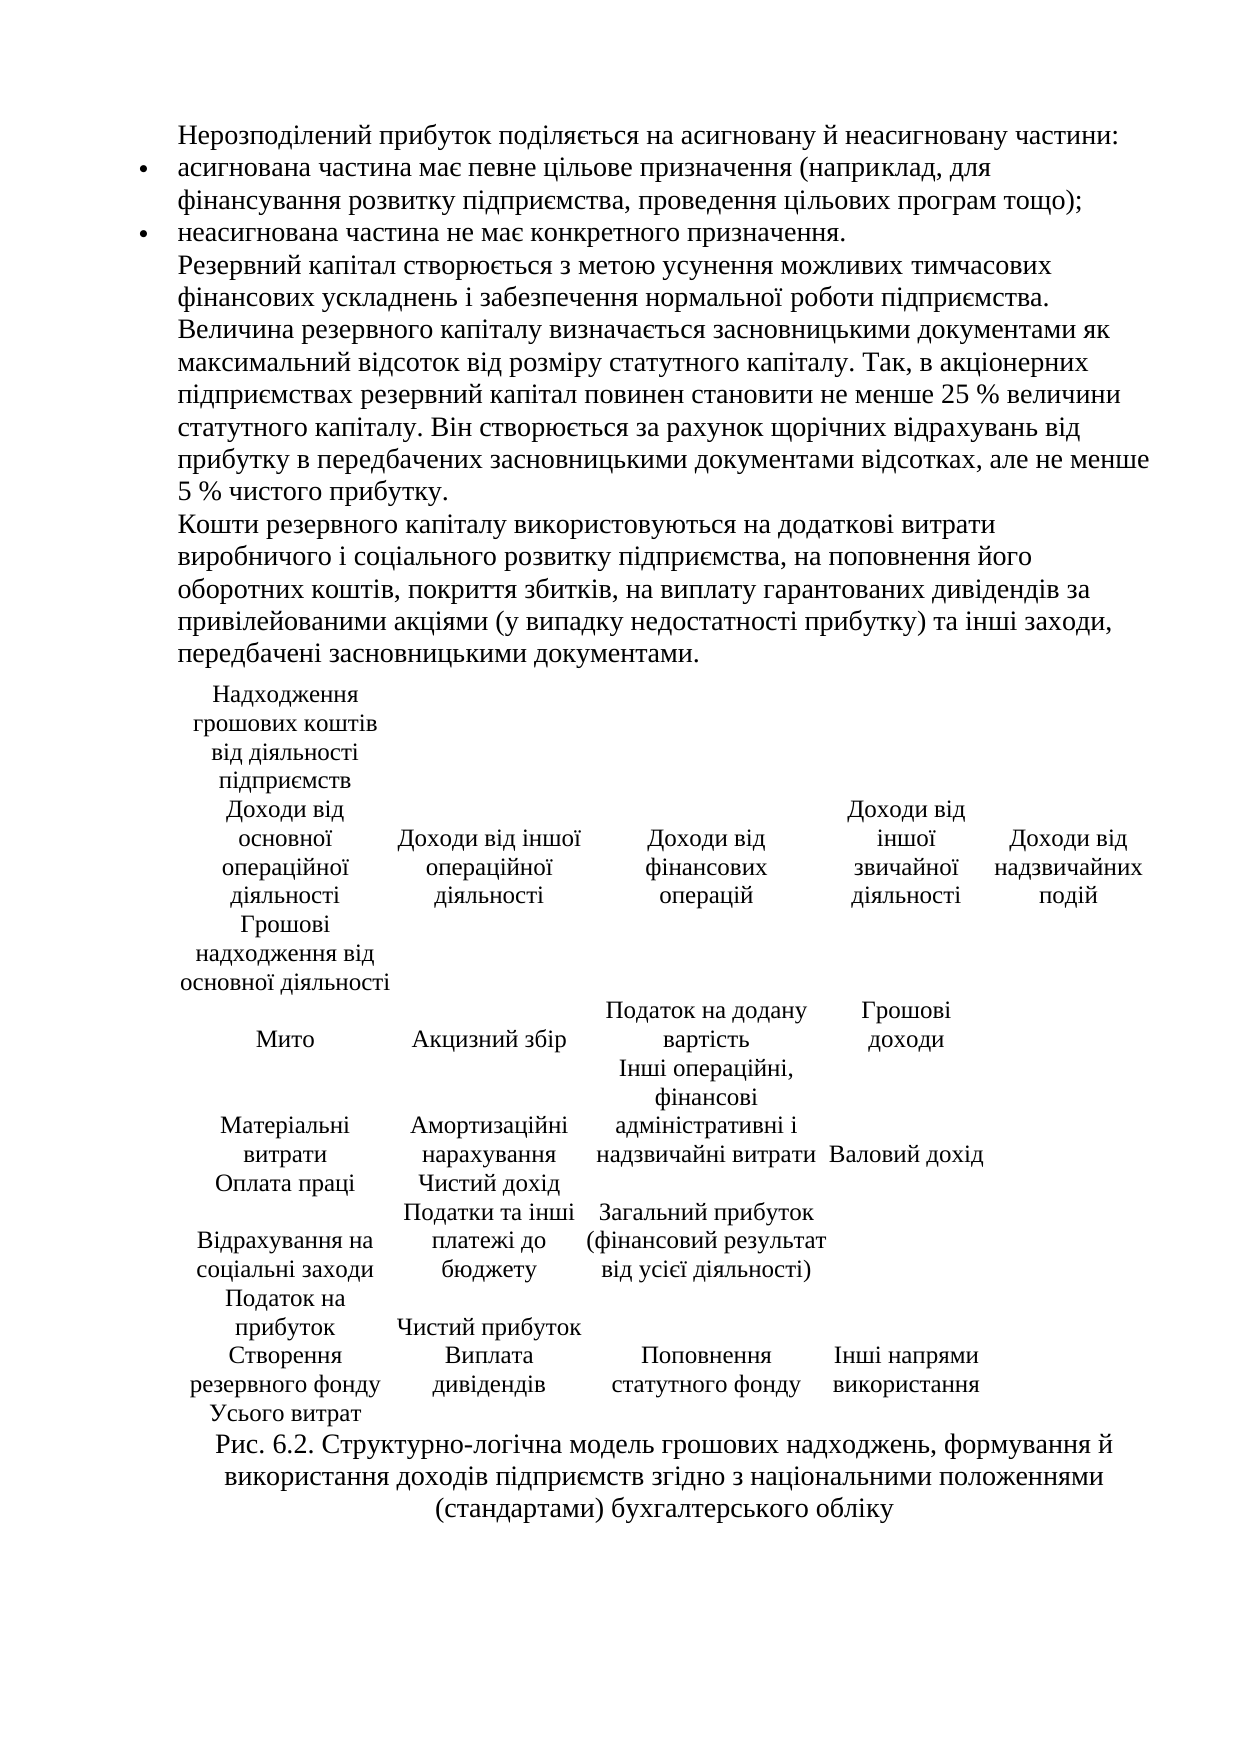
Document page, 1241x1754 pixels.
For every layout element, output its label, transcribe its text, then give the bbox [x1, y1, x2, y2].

list неасигнована частина не має конкретного призначення. [140, 215, 1152, 248]
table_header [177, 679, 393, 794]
text Нерозподілений прибуток поділяється на асигновану й неасигновану частини: [177, 118, 1152, 151]
text Кошти резервного капіталу використовуються на додаткові витрати виробничого і соціального розвитку підприємства, на поповнення його оборотних коштів, покриття збитків, на виплату гарантованих дивідендів за привілейованими акціями (у випадку недостатності прибутку) та інші заходи, передбачені засновницькими документами. [177, 507, 1152, 669]
text Резервний капітал створюється з метою усунення можливих тимчасових фінансових ускладнень і забезпечення нормальної роботи підприємства. Величина резервного капіталу визначається засновницькими документами як максимальний відсоток від розміру статутного капіталу. Так, в акціонерних підприємствах резервний капітал повинен становити не менше 25 % величини статутного капіталу. Він створюється за рахунок щорічних відрахувань від прибутку в передбачених засновницькими документами відсотках, але не менше 5 % чистого прибутку. [177, 248, 1152, 507]
list асигнована частина має певне цільове призначення (наприклад, для фінансування розвитку підприємства, проведення цільових програм тощо); [140, 151, 1152, 215]
text Рис. 6.2. Структурно-логічна модель грошових надходжень, формування й використання доходів підприємств згідно з національними положеннями (стандартами) бухгалтерського обліку [177, 1427, 1152, 1524]
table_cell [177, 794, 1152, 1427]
